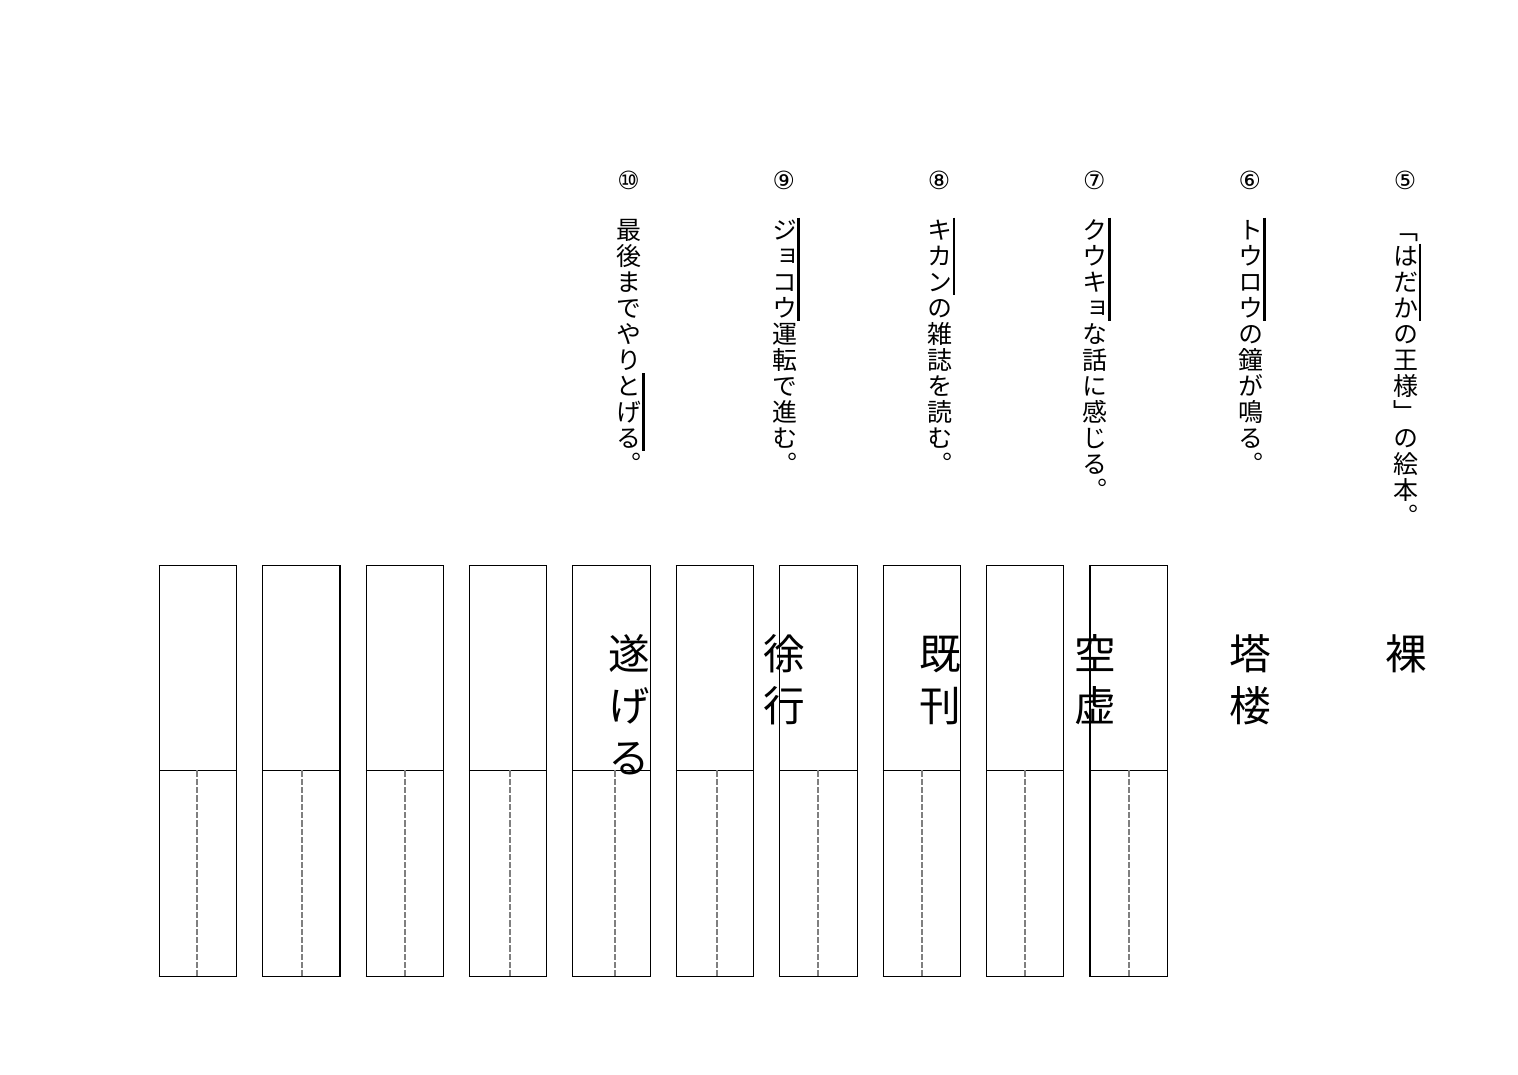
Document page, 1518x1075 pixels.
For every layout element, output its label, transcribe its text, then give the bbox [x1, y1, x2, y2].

text ⑥トウロウの鐘が鳴る。 塔楼 [1199, 166, 1302, 969]
text ⑩最後までやりとげる。 遂げる [578, 166, 681, 969]
text ⑦クウキョな話に感じる。 空虚 [1043, 166, 1147, 969]
text ⑧キカンの雑誌を読む。 既刊 [888, 166, 992, 969]
text ⑨ジョコウ運転で進む。 徐行 [733, 166, 836, 969]
text ⑤「はだかの王様」の絵本。 裸 [1354, 166, 1458, 969]
